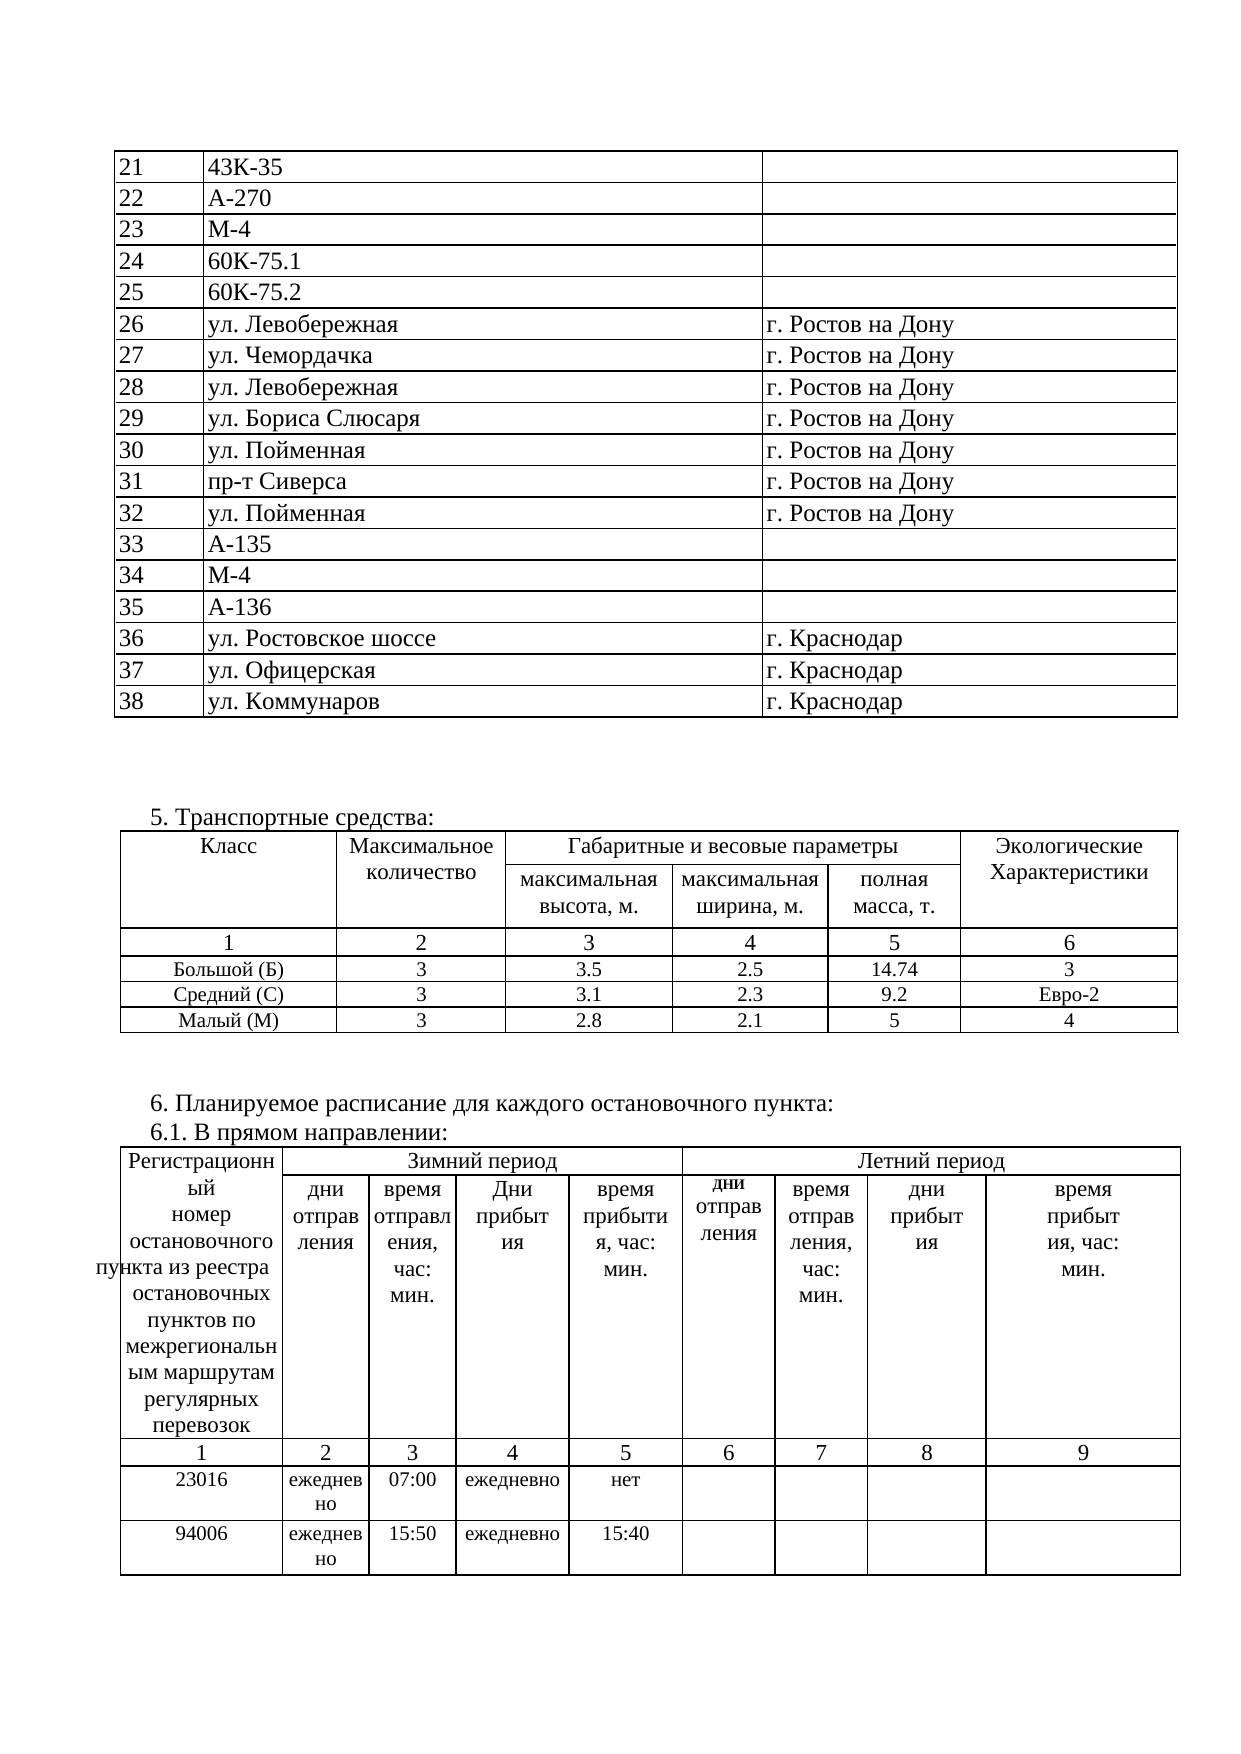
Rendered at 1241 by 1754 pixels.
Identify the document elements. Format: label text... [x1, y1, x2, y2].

table_cell 22 [115, 183, 203, 213]
table_cell 5 [570, 1439, 682, 1465]
table_cell 7 [776, 1439, 867, 1465]
table_cell 25 [115, 277, 203, 307]
table_cell нет [570, 1467, 682, 1520]
table_header Экологические Характеристики [961, 832, 1177, 927]
table_cell 23 [115, 214, 203, 244]
table_cell г. Ростов на Дону [763, 370, 1177, 402]
table_cell ул. Ростовское шоссе [204, 623, 762, 653]
table_cell 30 [115, 434, 203, 464]
table_cell г. Ростов на Дону [763, 433, 1177, 464]
table_cell ул. Левобережная [204, 309, 762, 339]
table_cell 3 [337, 1008, 505, 1032]
table_cell [776, 1521, 867, 1574]
table_cell 07:00 [370, 1467, 455, 1520]
table_cell ул. Чемордачка [204, 340, 762, 370]
table_cell 2.3 [673, 982, 827, 1006]
table_cell 60К-75.2 [204, 277, 762, 307]
table_cell ежедневно [283, 1467, 368, 1520]
table_cell 1 [121, 1439, 282, 1465]
table_cell ежедневно [283, 1521, 368, 1574]
text 6.1. В прямом направлении: [150, 1117, 1090, 1146]
table_cell [763, 244, 1177, 276]
table_cell 3 [337, 982, 505, 1006]
table_cell 26 [115, 308, 203, 339]
table_cell 15:50 [370, 1521, 455, 1574]
table_cell Большой (Б) [121, 957, 336, 981]
text 5. Транспортные средства: [150, 802, 1090, 830]
table_cell 15:40 [570, 1521, 682, 1574]
table_cell М-4 [204, 561, 762, 590]
table_cell А-135 [204, 529, 762, 559]
table_cell М-4 [204, 215, 762, 244]
table_cell 6 [683, 1439, 774, 1465]
table_cell 28 [115, 371, 203, 402]
table_cell г. Ростов на Дону [763, 465, 1177, 496]
table_cell время прибыти я, час: мин. [570, 1176, 682, 1437]
table_cell 2.5 [673, 957, 827, 981]
table_cell время отправ ления, час: мин. [776, 1176, 867, 1437]
table_cell Малый (М) [121, 1008, 336, 1032]
table_cell [868, 1521, 985, 1574]
table_cell г. Ростов на Дону [763, 402, 1177, 433]
table_cell 3 [506, 929, 672, 955]
table_cell ул. Пойменная [204, 435, 762, 464]
table_cell ул. Коммунаров [204, 686, 762, 716]
table_cell 36 [115, 623, 203, 653]
table_cell ул. Пойменная [204, 498, 762, 527]
table_cell 23016 [121, 1467, 282, 1520]
table_cell г. Краснодар [763, 653, 1177, 685]
table_cell Средний (С) [121, 982, 336, 1006]
table_cell 29 [115, 403, 203, 433]
table_cell [763, 213, 1177, 244]
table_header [121, 1148, 282, 1437]
table_cell 3 [961, 957, 1177, 981]
table_cell Евро-2 [961, 982, 1177, 1006]
table_cell 32 [115, 497, 203, 527]
table_cell 3 [337, 957, 505, 981]
table_cell ул. Левобережная [204, 372, 762, 402]
table_cell 33 [115, 529, 203, 559]
table_cell 94006 [121, 1521, 282, 1574]
table_cell ежедневно [457, 1467, 568, 1520]
table_cell ул. Офицерская [204, 655, 762, 685]
table_cell г. Ростов на Дону [763, 339, 1177, 370]
table_cell время отправл ения, час: мин. [370, 1176, 455, 1437]
table_cell 2 [337, 929, 505, 955]
table_cell [763, 559, 1177, 590]
table_cell [683, 1467, 774, 1520]
table_cell 5 [829, 929, 960, 955]
table_cell 9 [987, 1439, 1180, 1465]
table_cell 9.2 [829, 982, 960, 1006]
table_cell 5 [829, 1008, 960, 1032]
table_cell 2 [283, 1439, 368, 1465]
table_cell 24 [115, 245, 203, 276]
table_cell ул. Бориса Слюсаря [204, 403, 762, 433]
table_cell 14.74 [829, 957, 960, 981]
table_cell г. Ростов на Дону [763, 496, 1177, 527]
table_cell А-136 [204, 592, 762, 622]
table_cell А-270 [204, 183, 762, 213]
table_cell [763, 590, 1177, 622]
table_cell [987, 1467, 1180, 1520]
table_cell 6 [961, 929, 1177, 955]
table_cell [868, 1467, 985, 1520]
table_cell г. Краснодар [763, 622, 1177, 653]
table_cell пр-т Сиверса [204, 466, 762, 496]
table_cell 2.1 [673, 1008, 827, 1032]
table_cell [987, 1521, 1180, 1574]
table_cell 31 [115, 466, 203, 496]
table_cell 27 [115, 340, 203, 370]
table_cell 43К-35 [204, 152, 762, 181]
table_cell 3.5 [506, 957, 672, 981]
table_cell г. Краснодар [763, 685, 1177, 716]
table_cell 4 [673, 929, 827, 955]
table_cell 37 [115, 654, 203, 685]
table_cell 8 [868, 1439, 985, 1465]
table_header Класс [121, 832, 336, 927]
table_cell 34 [115, 560, 203, 590]
table_cell 60К-75.1 [204, 246, 762, 276]
table_header Летний период [683, 1148, 1180, 1174]
table_cell 35 [115, 591, 203, 622]
table_cell 2.8 [506, 1008, 672, 1032]
table_cell 3.1 [506, 982, 672, 1006]
table_cell время прибыт ия, час: мин. [987, 1176, 1180, 1437]
table_cell [763, 276, 1177, 307]
table_cell ежедневно [457, 1521, 568, 1574]
table_cell 4 [961, 1008, 1177, 1032]
table_cell Дни прибыт ия [457, 1176, 568, 1437]
table_cell максимальная ширина, м. [673, 865, 827, 927]
table_cell [763, 181, 1177, 213]
table_cell 21 [115, 152, 203, 181]
table_cell дни отправ ления [283, 1176, 368, 1437]
table_cell 3 [370, 1439, 455, 1465]
table_cell г. Ростов на Дону [763, 307, 1177, 339]
table_header Зимний период [283, 1148, 682, 1174]
table_cell максимальная высота, м. [506, 865, 672, 927]
table_cell дни прибыт ия [868, 1176, 985, 1437]
table_cell 1 [121, 929, 336, 955]
text 6. Планируемое расписание для каждого остановочного пункта: [150, 1088, 1090, 1117]
table_cell [763, 152, 1177, 181]
table_cell [763, 528, 1177, 559]
table_cell 38 [115, 686, 203, 716]
table_cell [776, 1467, 867, 1520]
table_cell полная масса, т. [829, 865, 960, 927]
table_cell ДНИ отправ ления [683, 1176, 774, 1437]
table_header Максимальное количество [337, 832, 505, 927]
table_cell 4 [457, 1439, 568, 1465]
table_header Габаритные и весовые параметры [506, 832, 960, 864]
table_cell [683, 1521, 774, 1574]
